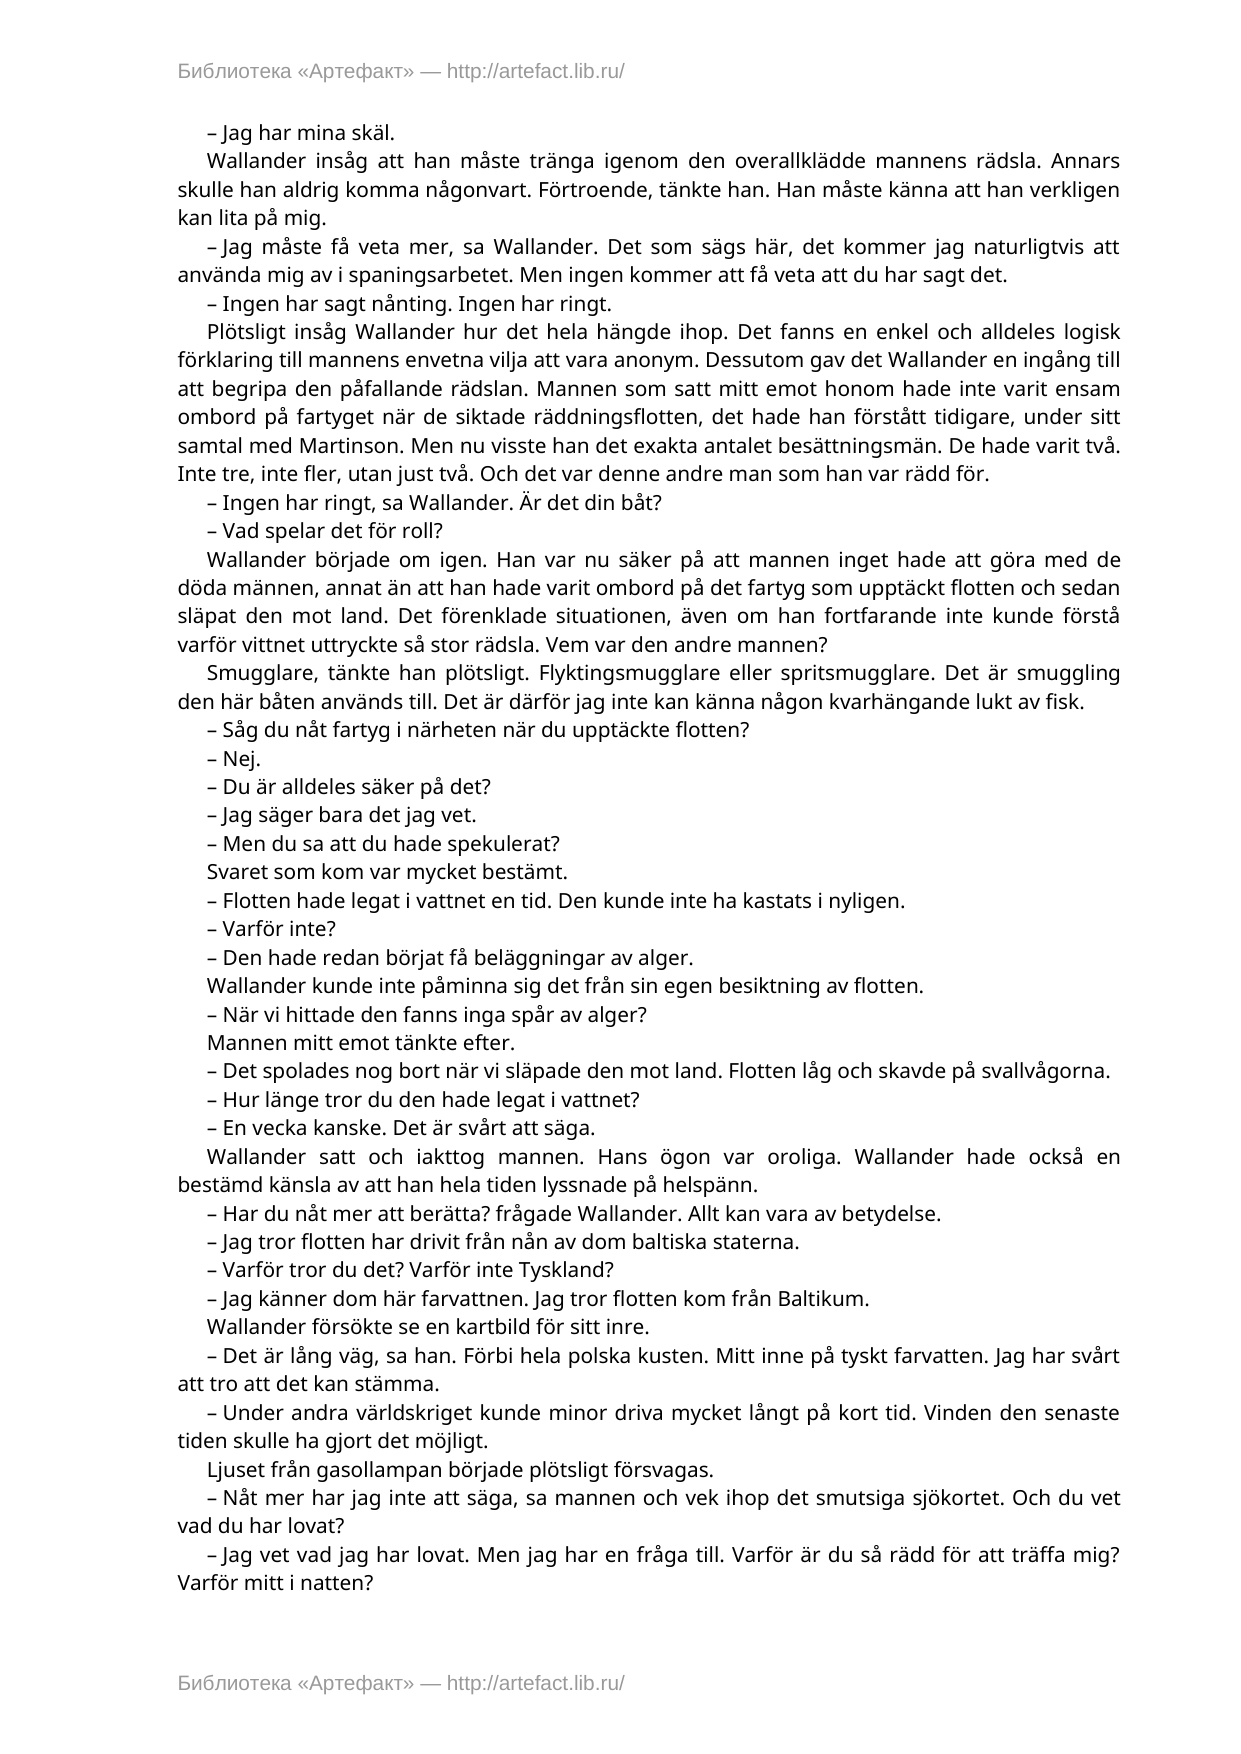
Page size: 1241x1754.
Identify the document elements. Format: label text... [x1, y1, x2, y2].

text Wallander började om igen. Han var nu säker på att mannen inget hade att göra med de döda männen, annat än att han hade varit ombord på det fartyg som upptäckt flotten och sedan släpat den mot land. Det förenklade situationen, även om han fortfarande inte kunde förstå varför vittnet uttryckte så stor rädsla. Vem var den andre mannen? [177, 545, 1122, 658]
text – Har du nåt mer att berätta? frågade Wallander. Allt kan vara av betydelse. [177, 1199, 1122, 1227]
text – Men du sa att du hade spekulerat? [177, 829, 1122, 857]
text Svaret som kom var mycket bestämt. [177, 857, 1122, 886]
text Wallander satt och iakttog mannen. Hans ögon var oroliga. Wallander hade också en bestämd känsla av att han hela tiden lyssnade på helspänn. [177, 1142, 1122, 1199]
text – Under andra världskriget kunde minor driva mycket långt på kort tid. Vinden den senaste tiden skulle ha gjort det möjligt. [177, 1398, 1122, 1455]
text – Varför tror du det? Varför inte Tyskland? [177, 1256, 1122, 1284]
text – Flotten hade legat i vattnet en tid. Den kunde inte ha kastats i nyligen. [177, 886, 1122, 914]
text Ljuset från gasollampan började plötsligt försvagas. [177, 1455, 1122, 1483]
text – Hur länge tror du den hade legat i vattnet? [177, 1085, 1122, 1113]
text – Jag säger bara det jag vet. [177, 801, 1122, 829]
text – Ingen har ringt, sa Wallander. Är det din båt? [177, 488, 1122, 516]
text Smugglare, tänkte han plötsligt. Flyktingsmugglare eller spritsmugglare. Det är smuggling den här båten används till. Det är därför jag inte kan känna någon kvarhängande lukt av fisk. [177, 658, 1122, 715]
text – Jag måste få veta mer, sa Wallander. Det som sägs här, det kommer jag naturligtvis att använda mig av i spaningsarbetet. Men ingen kommer att få veta att du har sagt det. [177, 232, 1122, 289]
text – En vecka kanske. Det är svårt att säga. [177, 1113, 1122, 1142]
text Mannen mitt emot tänkte efter. [177, 1028, 1122, 1057]
text – Nåt mer har jag inte att säga, sa mannen och vek ihop det smutsiga sjökortet. Och du vet vad du har lovat? [177, 1483, 1122, 1540]
text Plötsligt insåg Wallander hur det hela hängde ihop. Det fanns en enkel och alldeles logisk förklaring till mannens envetna vilja att vara anonym. Dessutom gav det Wallander en ingång till att begripa den påfallande rädslan. Mannen som satt mitt emot honom hade inte varit ensam ombord på fartyget när de siktade räddningsflotten, det hade han förstått tidigare, under sitt samtal med Martinson. Men nu visste han det exakta antalet besättningsmän. De hade varit två. Inte tre, inte fler, utan just två. Och det var denne andre man som han var rädd för. [177, 317, 1122, 488]
text – Det är lång väg, sa han. Förbi hela polska kusten. Mitt inne på tyskt farvatten. Jag har svårt att tro att det kan stämma. [177, 1341, 1122, 1398]
text – Jag vet vad jag har lovat. Men jag har en fråga till. Varför är du så rädd för att träffa mig? Varför mitt i natten? [177, 1540, 1122, 1597]
text – När vi hittade den fanns inga spår av alger? [177, 1000, 1122, 1028]
text – Jag har mina skäl. [177, 118, 1122, 147]
text – Jag känner dom här farvattnen. Jag tror flotten kom från Baltikum. [177, 1284, 1122, 1312]
text – Ingen har sagt nånting. Ingen har ringt. [177, 289, 1122, 317]
text – Jag tror flotten har drivit från nån av dom baltiska staterna. [177, 1227, 1122, 1256]
text Wallander kunde inte påminna sig det från sin egen besiktning av flotten. [177, 971, 1122, 1000]
text – Nej. [177, 744, 1122, 772]
text – Den hade redan börjat få beläggningar av alger. [177, 943, 1122, 971]
text Wallander insåg att han måste tränga igenom den overallklädde mannens rädsla. Annars skulle han aldrig komma någonvart. Förtroende, tänkte han. Han måste känna att han verkligen kan lita på mig. [177, 147, 1122, 232]
text – Vad spelar det för roll? [177, 516, 1122, 545]
text – Du är alldeles säker på det? [177, 772, 1122, 801]
text – Såg du nåt fartyg i närheten när du upptäckte flotten? [177, 715, 1122, 744]
text – Det spolades nog bort när vi släpade den mot land. Flotten låg och skavde på svallvågorna. [177, 1057, 1122, 1085]
text Wallander försökte se en kartbild för sitt inre. [177, 1312, 1122, 1341]
text – Varför inte? [177, 914, 1122, 943]
